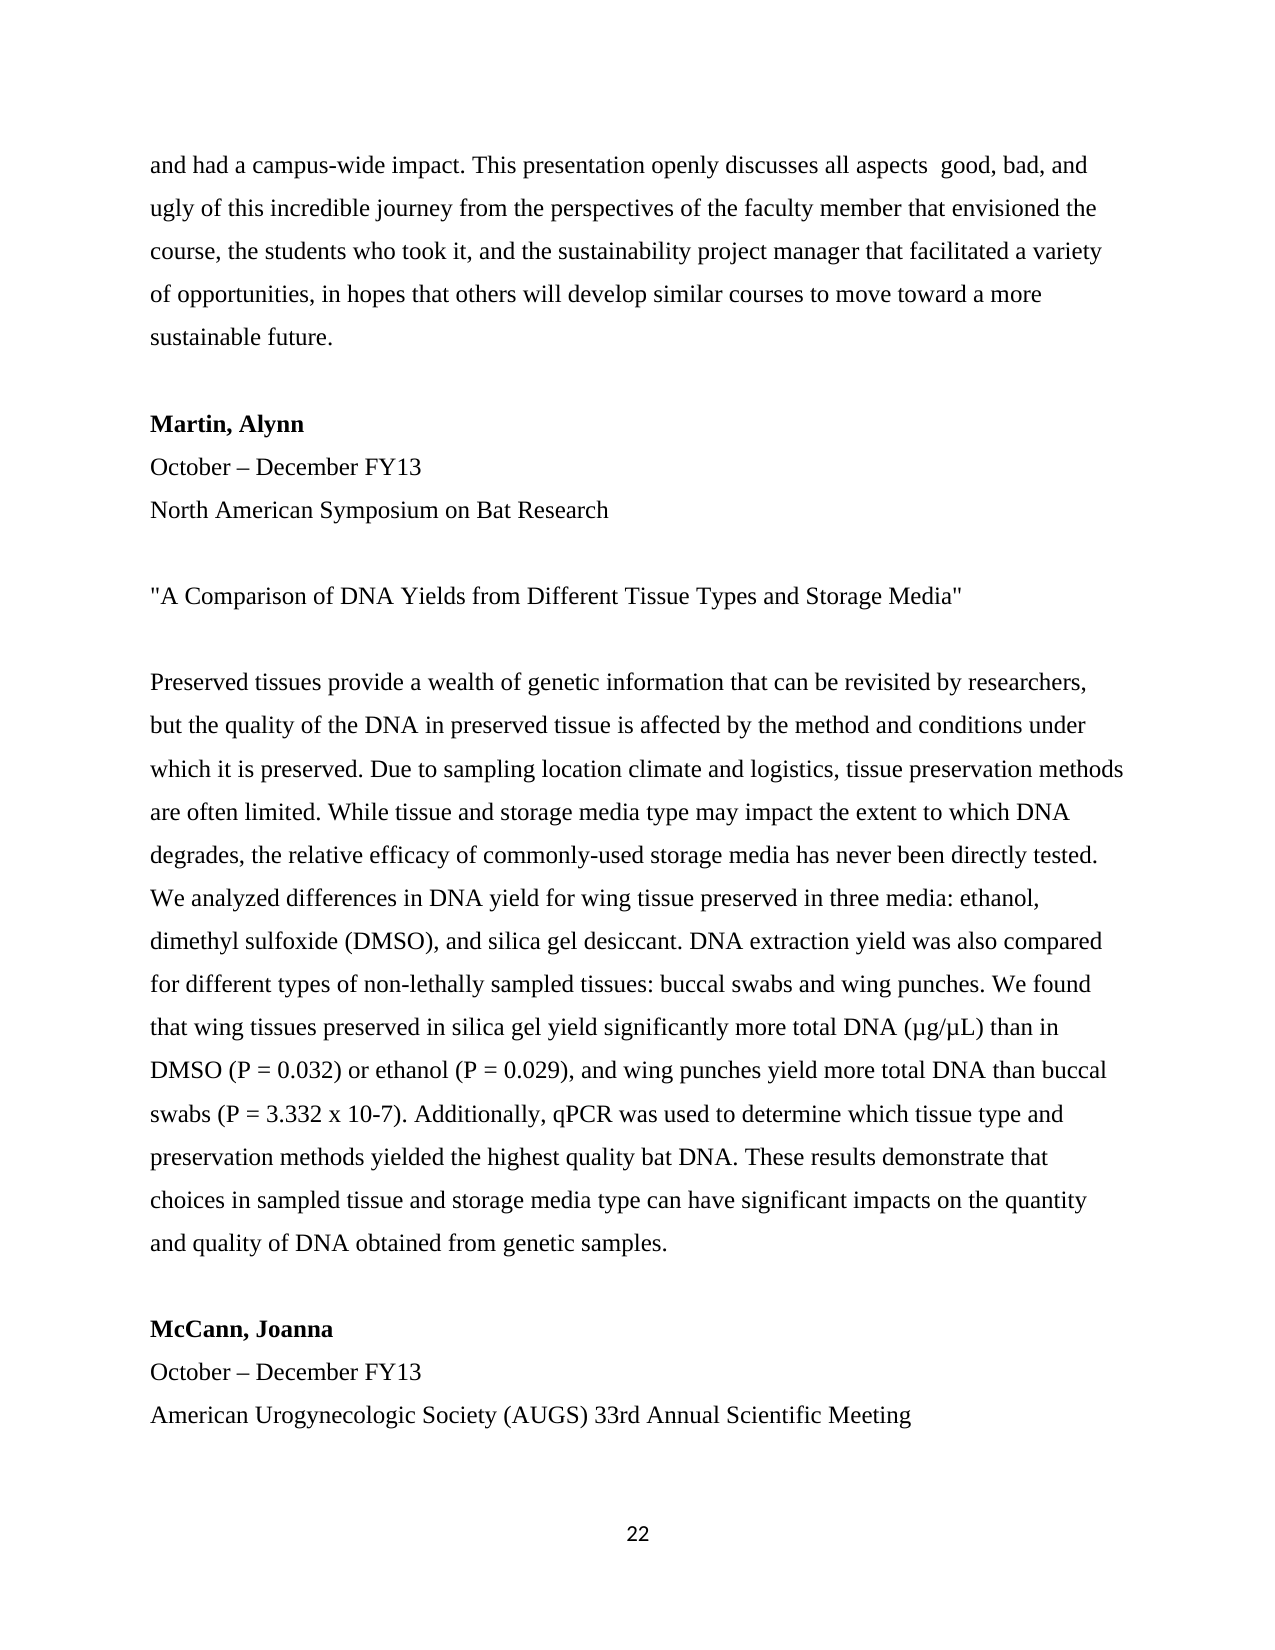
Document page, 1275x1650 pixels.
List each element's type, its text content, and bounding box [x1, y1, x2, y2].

text McCann, Joanna [150, 1314, 1125, 1343]
text "A Comparison of DNA Yields from Different Tissue Types and Storage Media" [150, 581, 1125, 610]
text October – December FY13 [150, 1357, 1125, 1386]
text American Urogynecologic Society (AUGS) 33rd Annual Scientific Meeting [150, 1401, 1125, 1429]
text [150, 150, 1125, 351]
text Martin, Alynn [150, 409, 1125, 437]
text October – December FY13 [150, 452, 1125, 481]
text North American Symposium on Bat Research [150, 495, 1125, 524]
text Preserved tissues provide a wealth of genetic information that can be revisited by researchers, but the quality of the DNA in preserved tissue is affected by the method and conditions under which it is preserved. Due to sampling location climate and logistics, tissue preservation methods are often limited. While tissue and storage media type may impact the extent to which DNA degrades, the relative efficacy of commonly-used storage media has never been directly tested. We analyzed differences in DNA yield for wing tissue preserved in three media: ethanol, dimethyl sulfoxide (DMSO), and silica gel desiccant. DNA extraction yield was also compared for different types of non-lethally sampled tissues: buccal swabs and wing punches. We found that wing tissues preserved in silica gel yield significantly more total DNA (µg/µL) than in DMSO (P = 0.032) or ethanol (P = 0.029), and wing punches yield more total DNA than buccal swabs (P = 3.332 x 10-7). Additionally, qPCR was used to determine which tissue type and preservation methods yielded the highest quality bat DNA. These results demonstrate that choices in sampled tissue and storage media type can have significant impacts on the quantity and quality of DNA obtained from genetic samples. [150, 667, 1125, 1257]
